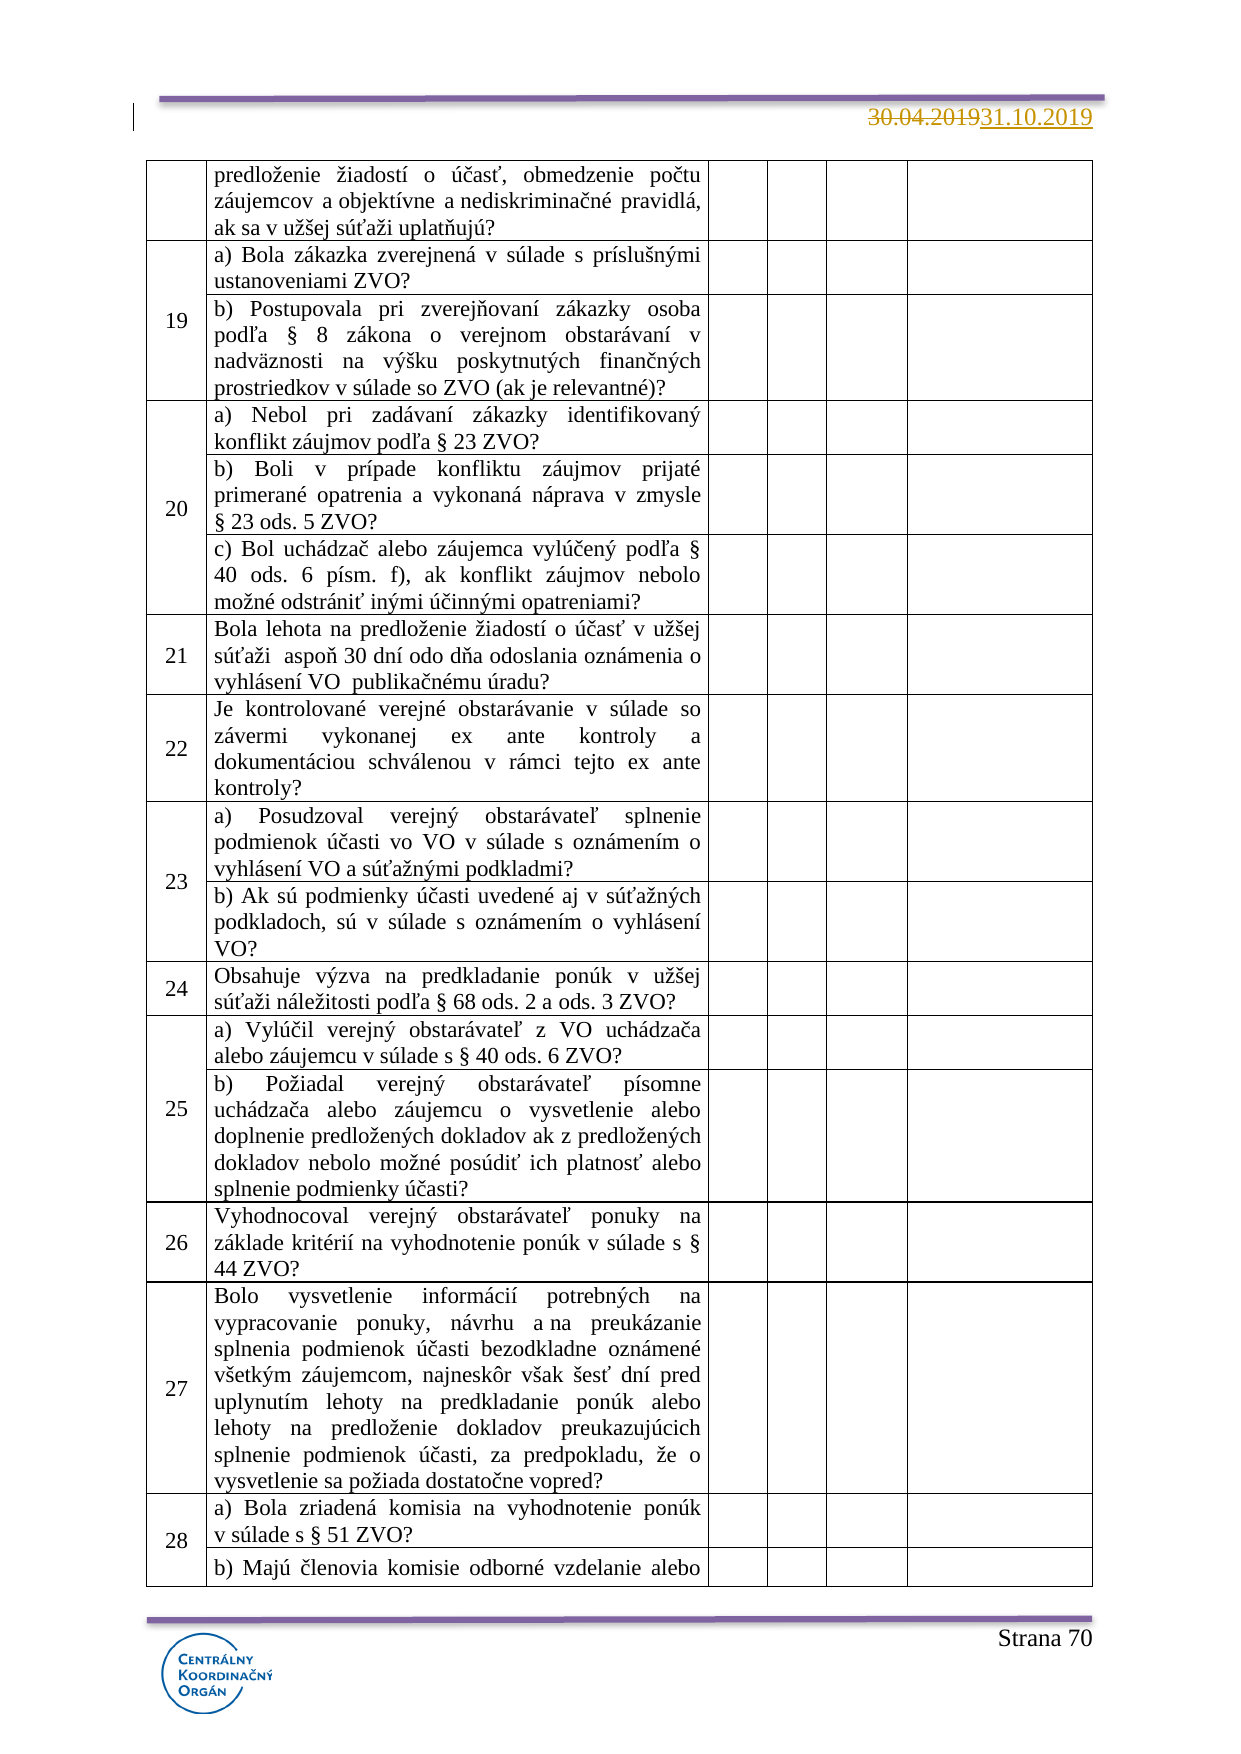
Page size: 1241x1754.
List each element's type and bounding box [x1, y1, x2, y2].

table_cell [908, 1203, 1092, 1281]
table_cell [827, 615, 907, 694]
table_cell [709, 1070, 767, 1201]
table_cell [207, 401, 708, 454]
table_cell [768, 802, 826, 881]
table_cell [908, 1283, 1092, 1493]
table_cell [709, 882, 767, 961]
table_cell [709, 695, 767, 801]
picture [159, 1631, 272, 1713]
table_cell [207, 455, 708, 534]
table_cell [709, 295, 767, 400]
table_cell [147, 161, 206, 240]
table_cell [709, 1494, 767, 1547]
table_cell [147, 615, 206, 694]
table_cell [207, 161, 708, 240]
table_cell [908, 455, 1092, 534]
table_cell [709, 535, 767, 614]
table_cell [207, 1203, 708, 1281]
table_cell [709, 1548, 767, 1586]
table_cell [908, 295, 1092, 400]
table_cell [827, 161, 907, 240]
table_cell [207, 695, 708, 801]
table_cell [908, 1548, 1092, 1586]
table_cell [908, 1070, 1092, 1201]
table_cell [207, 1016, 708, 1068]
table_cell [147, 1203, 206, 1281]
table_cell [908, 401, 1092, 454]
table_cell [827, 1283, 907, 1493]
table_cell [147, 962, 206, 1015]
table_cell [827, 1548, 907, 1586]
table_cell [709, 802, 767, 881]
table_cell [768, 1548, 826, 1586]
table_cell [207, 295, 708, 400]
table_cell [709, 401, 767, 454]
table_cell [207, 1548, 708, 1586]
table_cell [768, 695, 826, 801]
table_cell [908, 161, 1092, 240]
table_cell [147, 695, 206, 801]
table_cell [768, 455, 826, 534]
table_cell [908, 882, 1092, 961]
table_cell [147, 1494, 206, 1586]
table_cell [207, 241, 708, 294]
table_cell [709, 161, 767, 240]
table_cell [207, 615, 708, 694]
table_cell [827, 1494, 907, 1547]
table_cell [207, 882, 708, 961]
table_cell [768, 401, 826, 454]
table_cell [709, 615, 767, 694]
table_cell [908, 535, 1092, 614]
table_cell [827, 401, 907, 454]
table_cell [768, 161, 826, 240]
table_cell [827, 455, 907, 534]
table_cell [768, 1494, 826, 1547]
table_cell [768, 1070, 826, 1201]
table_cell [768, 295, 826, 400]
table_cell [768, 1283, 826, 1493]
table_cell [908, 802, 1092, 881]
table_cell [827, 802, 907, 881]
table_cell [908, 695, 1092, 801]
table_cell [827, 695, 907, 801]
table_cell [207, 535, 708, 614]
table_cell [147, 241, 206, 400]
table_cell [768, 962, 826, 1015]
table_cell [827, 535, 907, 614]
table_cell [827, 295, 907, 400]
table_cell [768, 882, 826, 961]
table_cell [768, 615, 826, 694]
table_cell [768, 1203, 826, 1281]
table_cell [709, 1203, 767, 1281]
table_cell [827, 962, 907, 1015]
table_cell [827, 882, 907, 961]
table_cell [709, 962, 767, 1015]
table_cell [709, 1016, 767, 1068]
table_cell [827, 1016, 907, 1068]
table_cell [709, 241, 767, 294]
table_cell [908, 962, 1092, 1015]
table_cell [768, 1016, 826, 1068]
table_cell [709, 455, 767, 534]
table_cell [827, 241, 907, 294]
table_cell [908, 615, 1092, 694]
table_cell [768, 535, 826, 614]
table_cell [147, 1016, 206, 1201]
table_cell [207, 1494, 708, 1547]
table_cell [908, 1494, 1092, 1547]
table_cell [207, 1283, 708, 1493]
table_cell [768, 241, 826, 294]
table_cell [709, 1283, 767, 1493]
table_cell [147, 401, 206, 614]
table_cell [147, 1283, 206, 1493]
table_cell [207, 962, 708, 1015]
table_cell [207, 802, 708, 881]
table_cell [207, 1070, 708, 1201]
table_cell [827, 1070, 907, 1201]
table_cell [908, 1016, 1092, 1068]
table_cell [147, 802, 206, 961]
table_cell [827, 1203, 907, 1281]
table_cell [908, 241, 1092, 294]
